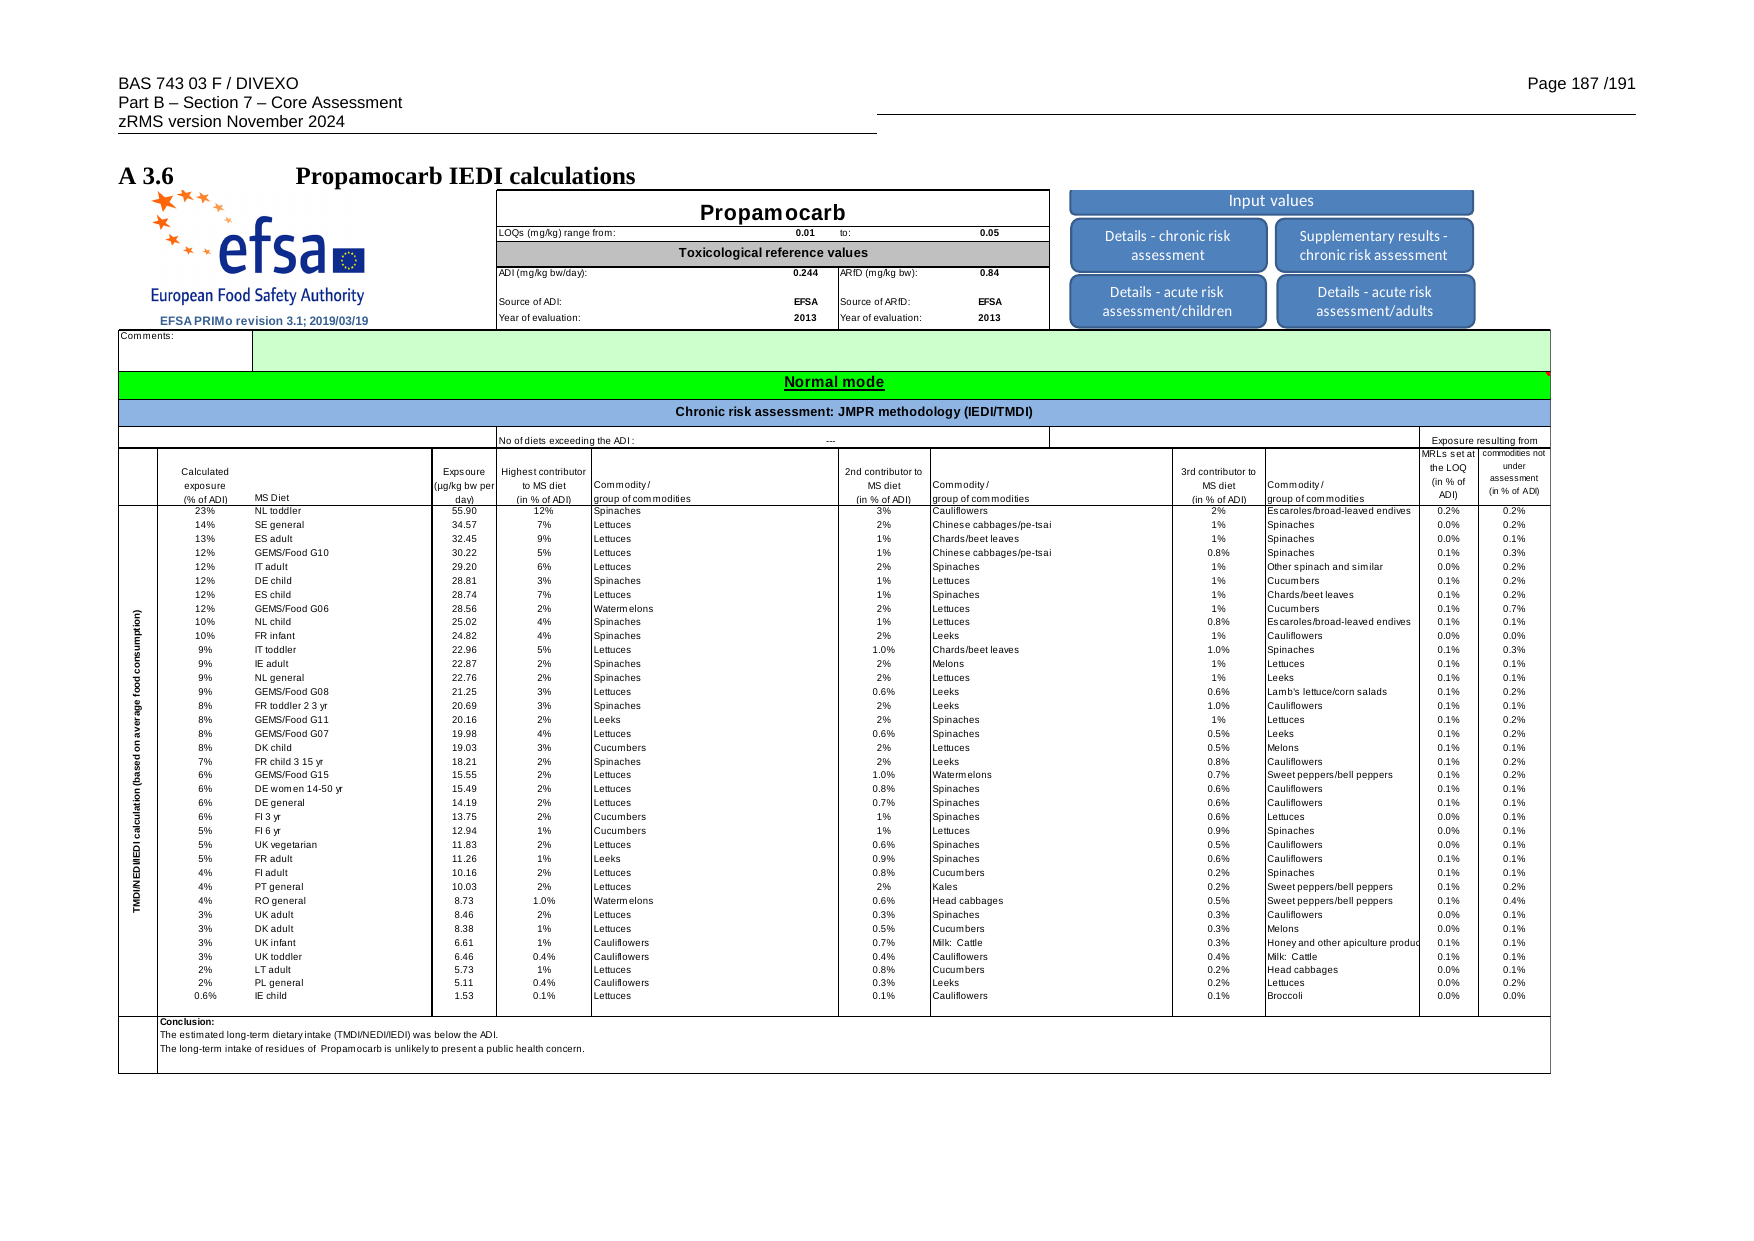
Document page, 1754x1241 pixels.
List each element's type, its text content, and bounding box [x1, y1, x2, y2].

text Propamocarb IEDI calculations [118, 161, 1636, 189]
